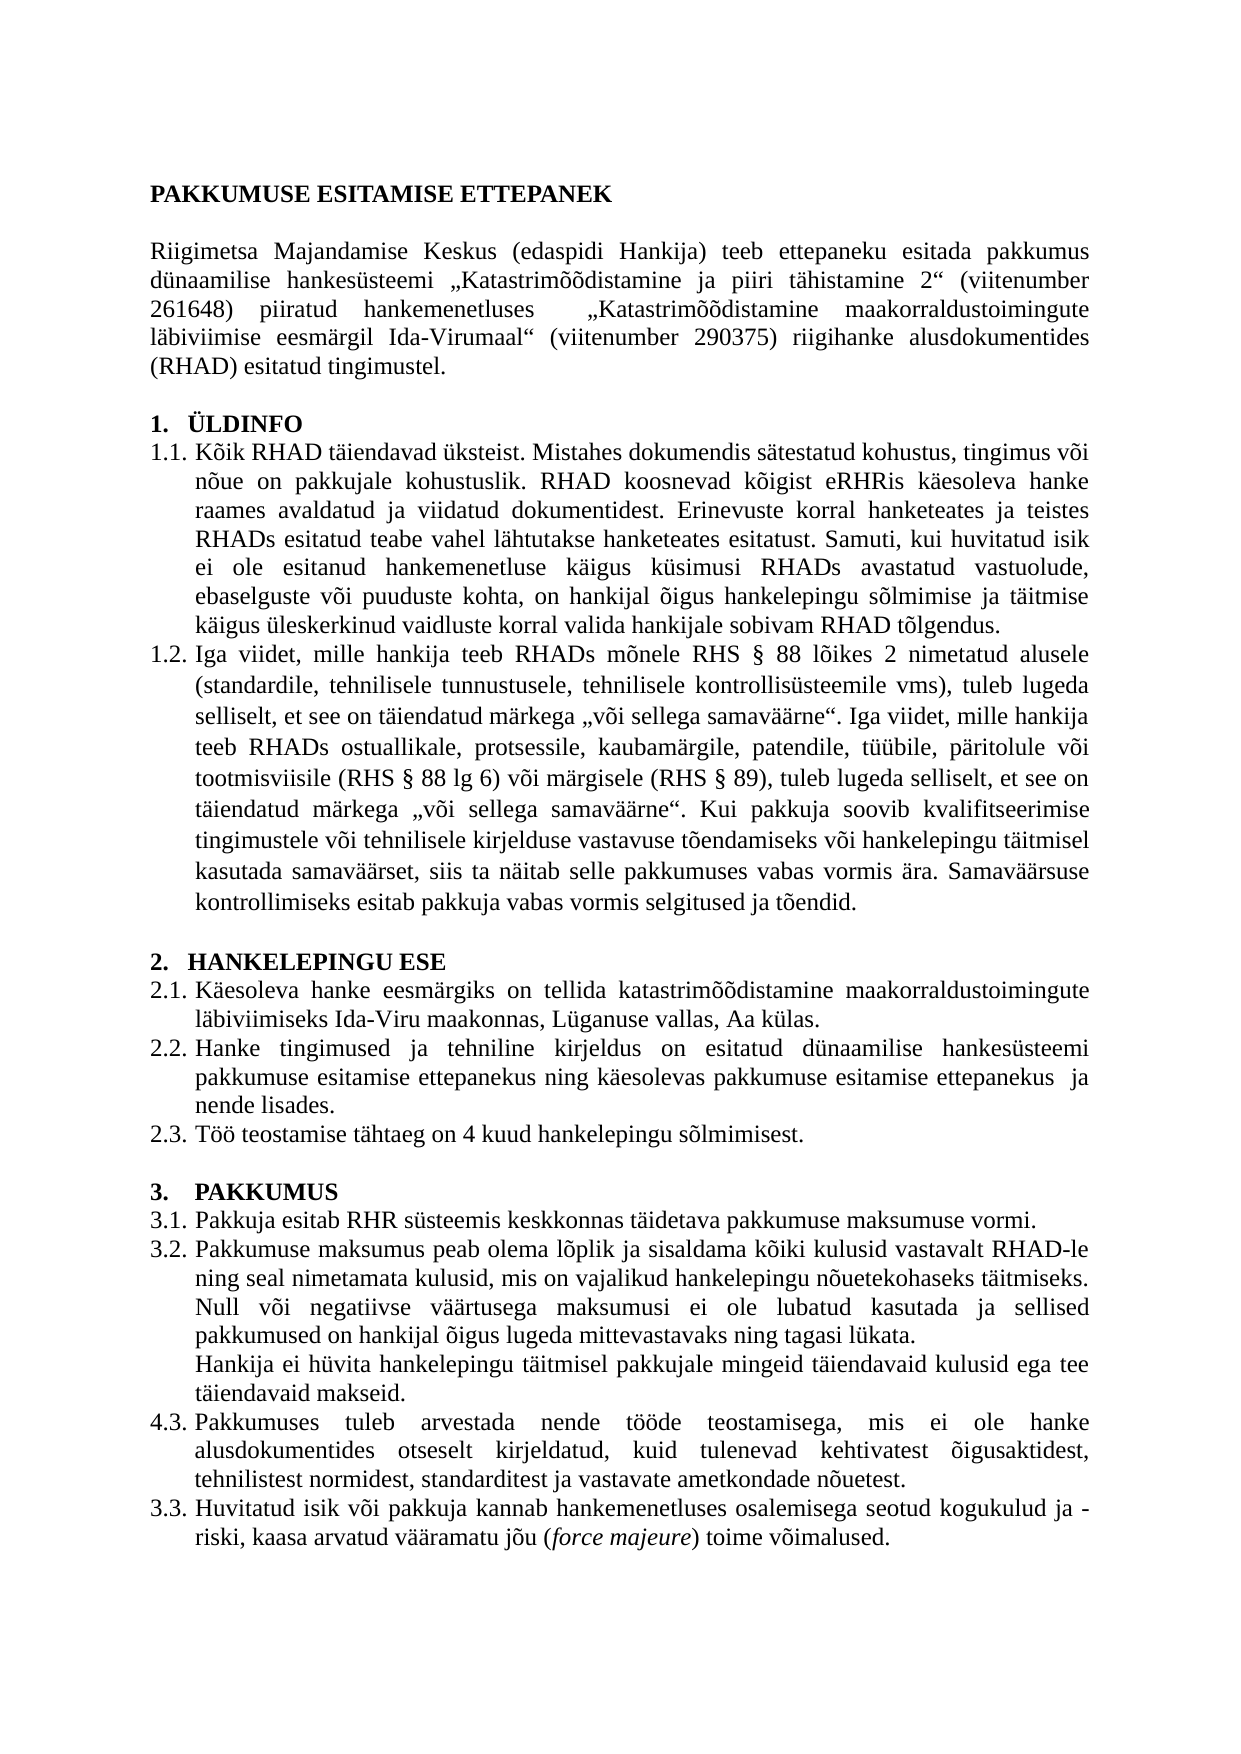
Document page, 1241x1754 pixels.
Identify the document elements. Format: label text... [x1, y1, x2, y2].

text Töö teostamise tähtaeg on 4 kuud hankelepingu sõlmimisest. [150, 1119, 1090, 1148]
list HANKELEPINGU ESE [150, 947, 1090, 976]
text Käesoleva hanke eesmärgiks on tellida katastrimõõdistamine maakorraldustoimingute läbiviimiseks Ida-Viru maakonnas, Lüganuse vallas, Aa külas. [150, 976, 1090, 1033]
list Hankija ei hüvita hankelepingu täitmisel pakkujale mingeid täiendavaid kulusid ega tee täiendavaid makseid. [195, 1349, 1090, 1407]
text Hanke tingimused ja tehniline kirjeldus on esitatud dünaamilise hankesüsteemi pakkumuse esitamise ettepanekus ning käesolevas pakkumuse esitamise ettepanekus ja nende lisades. [150, 1033, 1090, 1119]
list ÜLDINFO [150, 409, 1090, 437]
list Pakkumuses tuleb arvestada nende tööde teostamisega, mis ei ole hanke alusdokumentides otseselt kirjeldatud, kuid tulenevad kehtivatest õigusaktidest, tehnilistest normidest, standarditest ja vastavate ametkondade nõuetest. [150, 1407, 1090, 1493]
text Pakkumuse maksumus peab olema lõplik ja sisaldama kõiki kulusid vastavalt RHAD-le ning seal nimetamata kulusid, mis on vajalikud hankelepingu nõuetekohaseks täitmiseks. Null või negatiivse väärtusega maksumusi ei ole lubatud kasutada ja sellised pakkumused on hankijal õigus lugeda mittevastavaks ning tagasi lükata. [150, 1234, 1090, 1349]
text PAKKUMUSE ESITAMISE ETTEPANEK [150, 179, 1090, 207]
text Pakkuja esitab RHR süsteemis keskkonnas täidetava pakkumuse maksumuse vormi. [150, 1206, 1090, 1234]
text Iga viidet, mille hankija teeb RHADs mõnele RHS § 88 lõikes 2 nimetatud alusele (standardile, tehnilisele tunnustusele, tehnilisele kontrollisüsteemile vms), tuleb lugeda selliselt, et see on täiendatud märkega „või sellega samaväärne“. Iga viidet, mille hankija teeb RHADs ostuallikale, protsessile, kaubamärgile, patendile, tüübile, päritolule või tootmisviisile (RHS § 88 lg 6) või märgisele (RHS § 89), tuleb lugeda selliselt, et see on täiendatud märkega „või sellega samaväärne“. Kui pakkuja soovib kvalifitseerimise tingimustele või tehnilisele kirjelduse vastavuse tõendamiseks või hankelepingu täitmisel kasutada samaväärset, siis ta näitab selle pakkumuses vabas vormis ära. Samaväärsuse kontrollimiseks esitab pakkuja vabas vormis selgitused ja tõendid. [150, 639, 1090, 916]
text Huvitatud isik või pakkuja kannab hankemenetluses osalemisega seotud kogukulud ja -riski, kaasa arvatud vääramatu jõu (force majeure) toime võimalused. [150, 1493, 1090, 1551]
list Riigimetsa Majandamise Keskus (edaspidi Hankija) teeb ettepaneku esitada pakkumus dünaamilise hankesüsteemi „Katastrimõõdistamine ja piiri tähistamine 2“ (viitenumber 261648) piiratud hankemenetluses „Katastrimõõdistamine maakorraldustoimingute läbiviimise eesmärgil Ida-Virumaal“ (viitenumber 290375) riigihanke alusdokumentides (RHAD) esitatud tingimustel. [150, 236, 1090, 380]
text Kõik RHAD täiendavad üksteist. Mistahes dokumendis sätestatud kohustus, tingimus või nõue on pakkujale kohustuslik. RHAD koosnevad kõigist eRHRis käesoleva hanke raames avaldatud ja viidatud dokumentidest. Erinevuste korral hanketeates ja teistes RHADs esitatud teabe vahel lähtutakse hanketeates esitatust. Samuti, kui huvitatud isik ei ole esitanud hankemenetluse käigus küsimusi RHADs avastatud vastuolude, ebaselguste või puuduste kohta, on hankijal õigus hankelepingu sõlmimise ja täitmise käigus üleskerkinud vaidluste korral valida hankijale sobivam RHAD tõlgendus. [150, 437, 1090, 639]
list PAKKUMUS [150, 1177, 1090, 1206]
